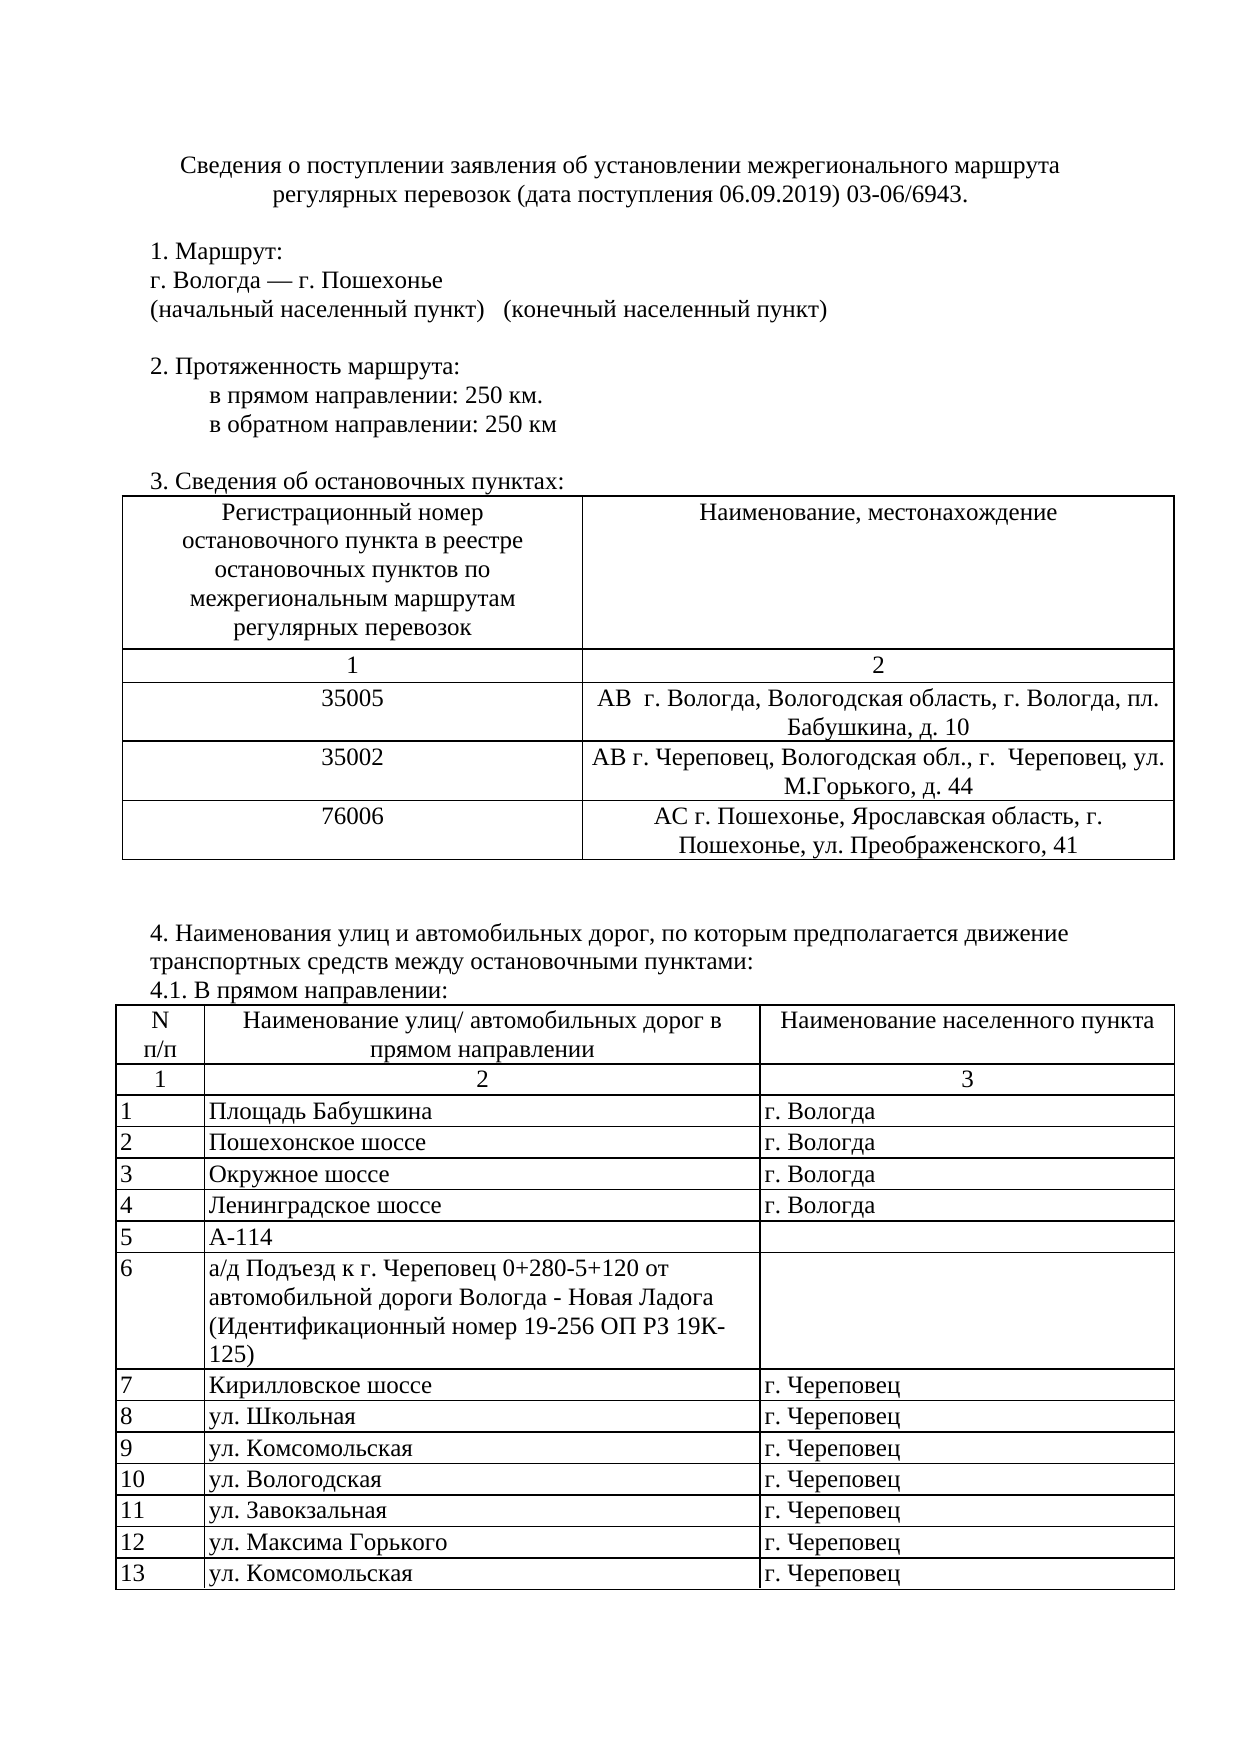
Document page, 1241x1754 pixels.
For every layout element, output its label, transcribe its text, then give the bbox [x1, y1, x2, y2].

table_cell Кирилловское шоссе [205, 1370, 759, 1400]
table_cell г. Череповец [761, 1559, 1174, 1588]
table_cell Площадь Бабушкина [205, 1096, 759, 1126]
table_cell 12 [117, 1527, 204, 1557]
table_cell АС г. Пошехонье, Ярославская область, г. Пошехонье, ул. Преображенского, 41 [583, 801, 1173, 858]
table_cell А-114 [205, 1222, 759, 1252]
table_header Наименование улиц/ автомобильных дорог в прямом направлении [205, 1006, 759, 1063]
table_cell 4 [117, 1190, 204, 1220]
table_cell 1 [117, 1065, 204, 1094]
table_cell 35005 [123, 683, 582, 740]
text г. Вологда — г. Пошехонье [150, 265, 1090, 294]
text 3. Сведения об остановочных пунктах: [150, 466, 1090, 495]
table_header Наименование населенного пункта [761, 1006, 1174, 1063]
table_cell г. Вологда [761, 1159, 1174, 1189]
text 4. Наименования улиц и автомобильных дорог, по которым предполагается движение транспортных средств между остановочными пунктами: [150, 918, 1090, 975]
table_cell г. Череповец [761, 1527, 1174, 1557]
table_cell Пошехонское шоссе [205, 1127, 759, 1157]
table_cell Окружное шоссе [205, 1159, 759, 1189]
table_cell г. Череповец [761, 1433, 1174, 1463]
table_cell Ленинградское шоссе [205, 1190, 759, 1220]
table_cell ул. Завокзальная [205, 1496, 759, 1526]
table_cell г. Череповец [761, 1464, 1174, 1494]
table_cell 9 [117, 1433, 204, 1463]
table_cell ул. Комсомольская [205, 1433, 759, 1463]
table_cell ул. Максима Горького [205, 1527, 759, 1557]
text 2. Протяженность маршрута: [150, 351, 1090, 380]
table_cell ул. Школьная [205, 1401, 759, 1431]
table_cell 3 [117, 1159, 204, 1189]
table_cell 11 [117, 1496, 204, 1526]
table_header N п/п [117, 1006, 204, 1063]
table_header Регистрационный номер остановочного пункта в реестре остановочных пунктов по межрегиональным маршрутам регулярных перевозок [123, 497, 582, 648]
table_cell 13 [117, 1559, 204, 1588]
table_cell г. Череповец [761, 1370, 1174, 1400]
table_cell 1 [123, 650, 582, 681]
table_cell г. Череповец [761, 1496, 1174, 1526]
table_cell 7 [117, 1370, 204, 1400]
table_cell 5 [117, 1222, 204, 1252]
text в обратном направлении: 250 км [150, 409, 1090, 437]
text 1. Маршрут: [150, 236, 1090, 265]
table_cell АВ г. Череповец, Вологодская обл., г. Череповец, ул. М.Горького, д. 44 [583, 742, 1173, 799]
table_cell [761, 1253, 1174, 1368]
table_cell 2 [117, 1127, 204, 1157]
text в прямом направлении: 250 км. [150, 380, 1090, 409]
text 4.1. В прямом направлении: [150, 975, 1090, 1004]
table_cell 3 [761, 1065, 1174, 1094]
table_cell 1 [117, 1096, 204, 1126]
table_cell 35002 [123, 742, 582, 799]
table_cell 6 [117, 1253, 204, 1368]
table_cell а/д Подъезд к г. Череповец 0+280-5+120 от автомобильной дороги Вологда - Новая Ладога (Идентификационный номер 19-256 ОП РЗ 19К-125) [205, 1253, 759, 1368]
table_cell г. Вологда [761, 1127, 1174, 1157]
table_cell 2 [583, 650, 1173, 681]
table_cell г. Вологда [761, 1096, 1174, 1126]
table_cell АВ г. Вологда, Вологодская область, г. Вологда, пл. Бабушкина, д. 10 [583, 683, 1173, 740]
table_cell г. Череповец [761, 1401, 1174, 1431]
table_cell 2 [205, 1065, 759, 1094]
table_header Наименование, местонахождение [583, 497, 1173, 648]
table_cell ул. Вологодская [205, 1464, 759, 1494]
text Сведения о поступлении заявления об установлении межрегионального маршрута регулярных перевозок (дата поступления 06.09.2019) 03-06/6943. [150, 150, 1090, 207]
text (начальный населенный пункт) (конечный населенный пункт) [150, 294, 1090, 322]
table_cell 76006 [123, 801, 582, 858]
table_cell [761, 1222, 1174, 1252]
table_cell г. Вологда [761, 1190, 1174, 1220]
table_cell 8 [117, 1401, 204, 1431]
table_cell 10 [117, 1464, 204, 1494]
table_cell ул. Комсомольская [205, 1559, 759, 1588]
